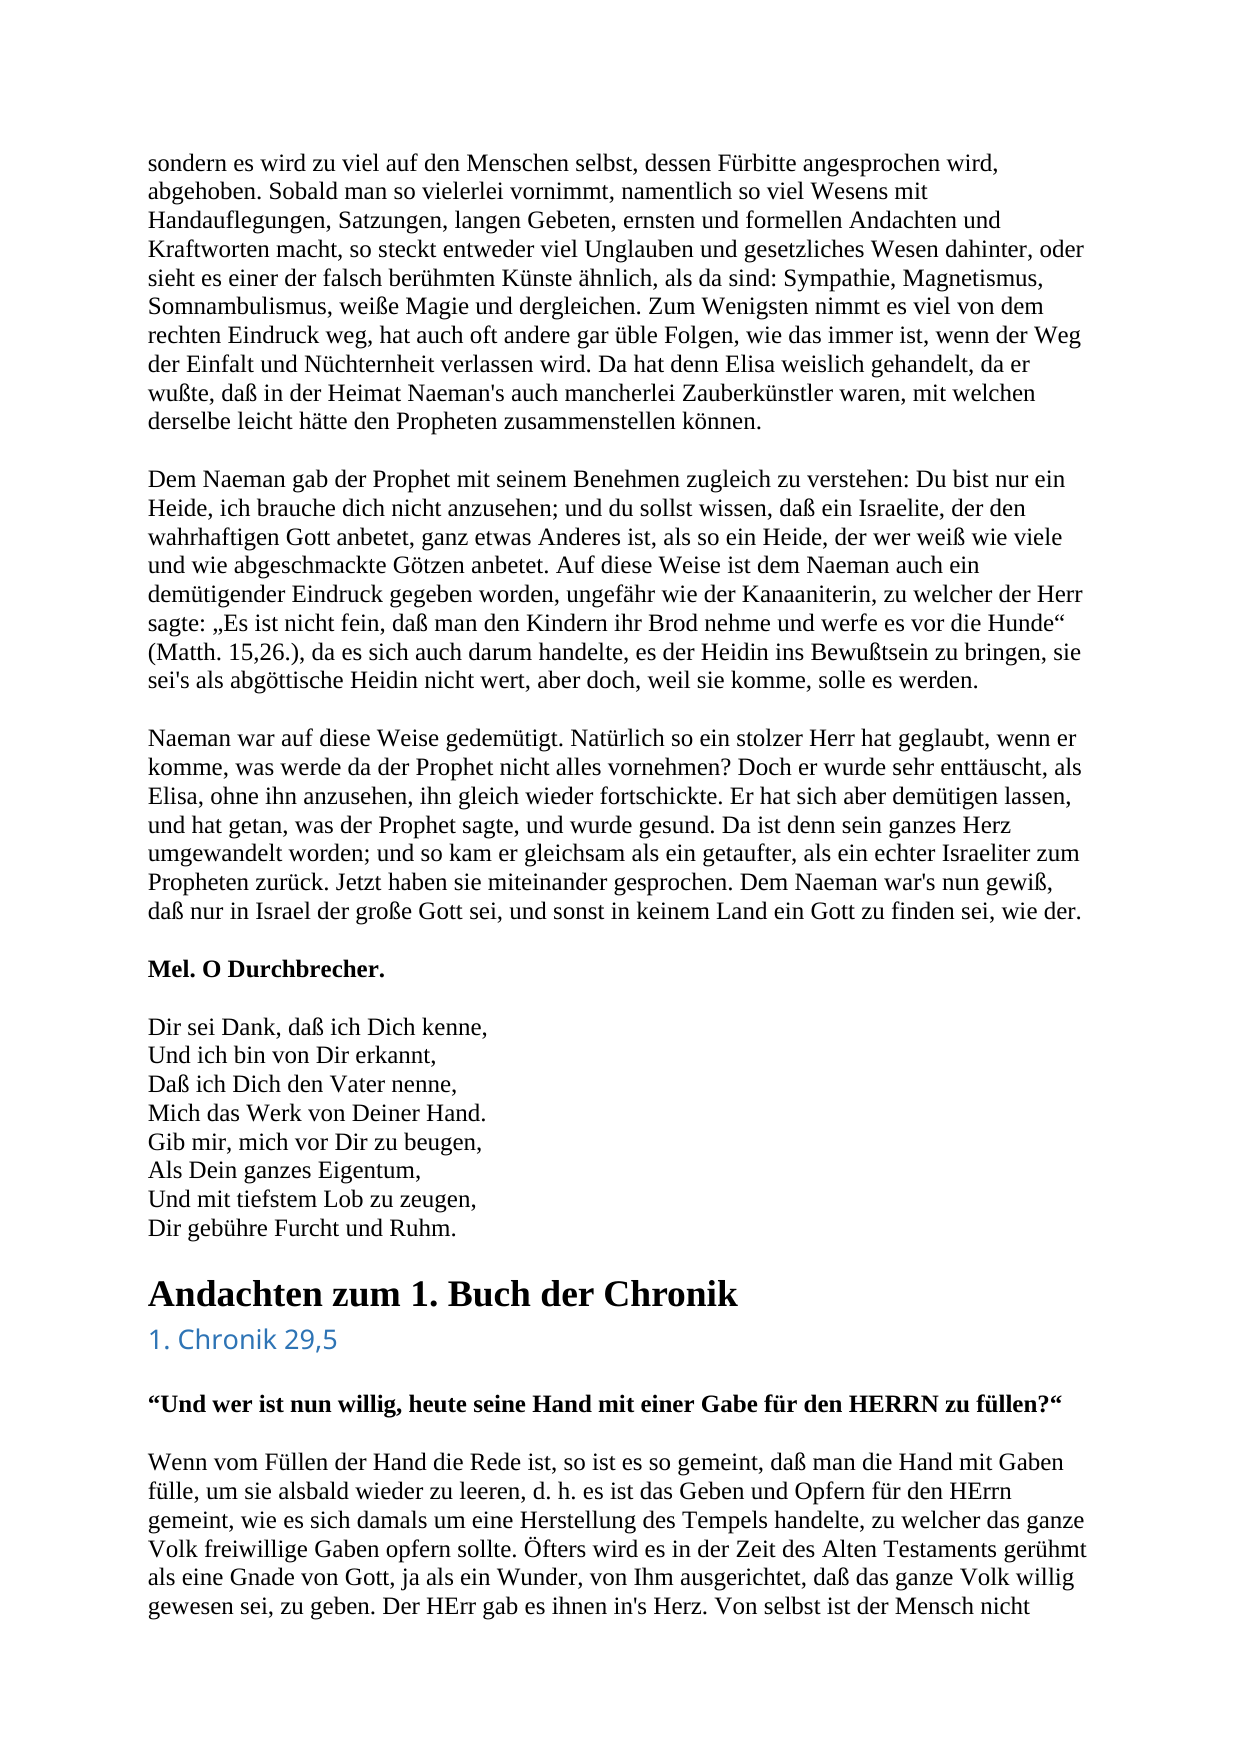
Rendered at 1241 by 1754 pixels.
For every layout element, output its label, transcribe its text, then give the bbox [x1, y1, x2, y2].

subtitle 1. Chronik 29,5 [148, 1321, 1093, 1357]
text Dem Naeman gab der Prophet mit seinem Benehmen zugleich zu verstehen: Du bist nur ein Heide, ich brauche dich nicht anzusehen; und du sollst wissen, daß ein Israelite, der den wahrhaftigen Gott anbetet, ganz etwas Anderes ist, als so ein Heide, der wer weiß wie viele und wie abgeschmackte Götzen anbetet. Auf diese Weise ist dem Naeman auch ein demütigender Eindruck gegeben worden, ungefähr wie der Kanaaniterin, zu welcher der Herr sagte: „Es ist nicht fein, daß man den Kindern ihr Brod nehme und werfe es vor die Hunde“ (Matth. 15,26.), da es sich auch darum handelte, es der Heidin ins Bewußtsein zu bringen, sie sei's als abgöttische Heidin nicht wert, aber doch, weil sie komme, solle es werden. [148, 464, 1093, 694]
text “Und wer ist nun willig, heute seine Hand mit einer Gabe für den HERRN zu füllen?“ [148, 1389, 1093, 1418]
subtitle Andachten zum 1. Buch der Chronik [148, 1271, 1093, 1314]
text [148, 148, 1093, 435]
text Dir sei Dank, daß ich Dich kenne, Und ich bin von Dir erkannt, Daß ich Dich den Vater nenne, Mich das Werk von Deiner Hand. Gib mir, mich vor Dir zu beugen, Als Dein ganzes Eigentum, Und mit tiefstem Lob zu zeugen, Dir gebühre Furcht und Ruhm. [148, 1012, 1093, 1242]
text Naeman war auf diese Weise gedemütigt. Natürlich so ein stolzer Herr hat geglaubt, wenn er komme, was werde da der Prophet nicht alles vornehmen? Doch er wurde sehr enttäuscht, als Elisa, ohne ihn anzusehen, ihn gleich wieder fortschickte. Er hat sich aber demütigen lassen, und hat getan, was der Prophet sagte, und wurde gesund. Da ist denn sein ganzes Herz umgewandelt worden; und so kam er gleichsam als ein getaufter, als ein echter Israeliter zum Propheten zurück. Jetzt haben sie miteinander gesprochen. Dem Naeman war's nun gewiß, daß nur in Israel der große Gott sei, und sonst in keinem Land ein Gott zu finden sei, wie der. [148, 723, 1093, 925]
text Mel. O Durchbrecher. [148, 954, 1093, 983]
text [148, 1447, 1093, 1620]
